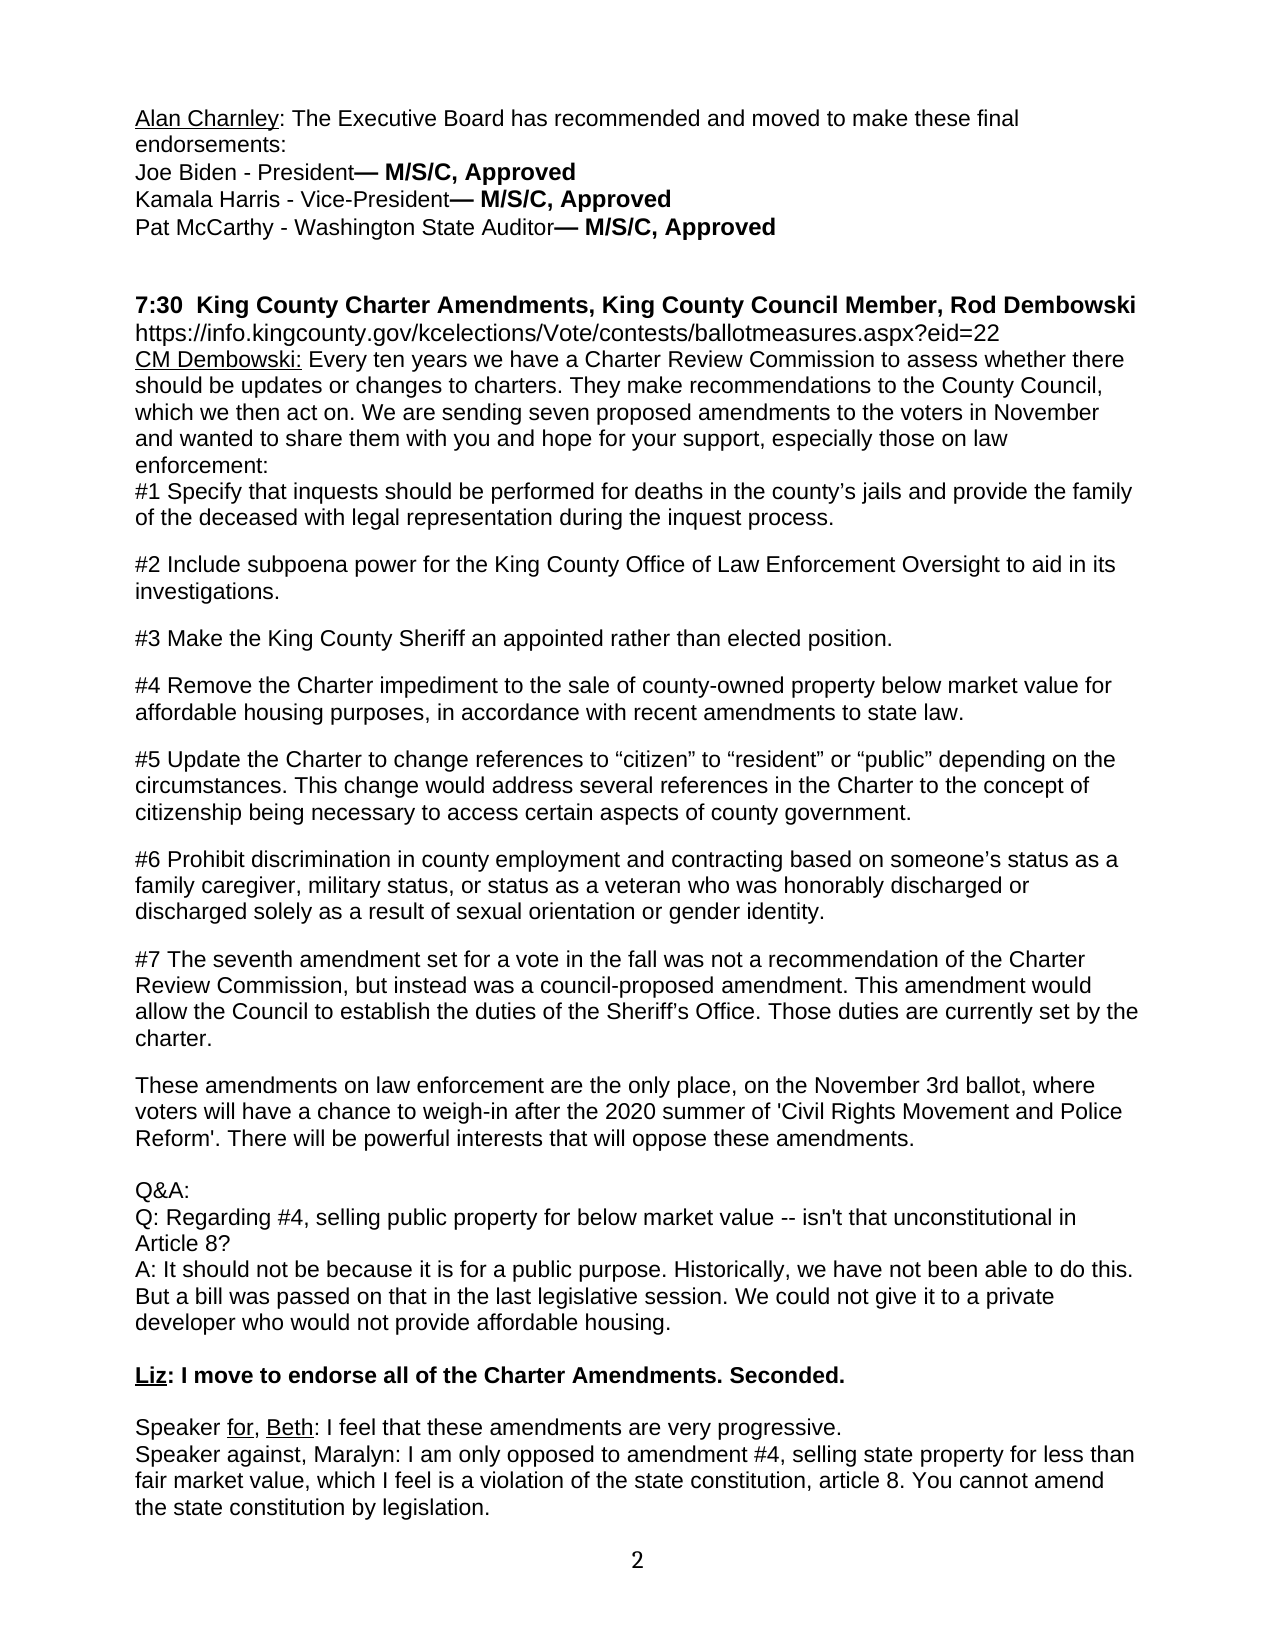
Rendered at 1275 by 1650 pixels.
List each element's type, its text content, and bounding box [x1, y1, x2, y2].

text Liz: I move to endorse all of the Charter Amendments. Seconded. [135, 1362, 1140, 1388]
text Speaker against, Maralyn: I am only opposed to amendment #4, selling state property for less than fair market value, which I feel is a violation of the state constitution, article 8. You cannot amend the state constitution by legislation. [135, 1441, 1140, 1520]
text Speaker for, Beth: I feel that these amendments are very progressive. [135, 1414, 1140, 1441]
text Joe Biden - President— M/S/C, Approved [135, 158, 1140, 185]
text A: It should not be because it is for a public purpose. Historically, we have not been able to do this. But a bill was passed on that in the last legislative session. We could not give it to a private developer who would not provide affordable housing. [135, 1256, 1140, 1335]
text #2 Include subpoena power for the King County Office of Law Enforcement Oversight to aid in its investigations. [135, 551, 1140, 604]
text Alan Charnley: The Executive Board has recommended and moved to make these final endorsements: [135, 105, 1140, 158]
text Q&A: [135, 1177, 1140, 1203]
text #4 Remove the Charter impediment to the sale of county-owned property below market value for affordable housing purposes, in accordance with recent amendments to state law. [135, 672, 1140, 725]
text CM Dembowski: Every ten years we have a Charter Review Commission to assess whether there should be updates or changes to charters. They make recommendations to the County Council, which we then act on. We are sending seven proposed amendments to the voters in November and wanted to share them with you and hope for your support, especially those on law enforcement: [135, 346, 1140, 478]
text #7 The seventh amendment set for a vote in the fall was not a recommendation of the Charter Review Commission, but instead was a council-proposed amendment. This amendment would allow the Council to establish the duties of the Sheriff’s Office. Those duties are currently set by the charter. [135, 946, 1140, 1051]
text Pat McCarthy - Washington State Auditor— M/S/C, Approved [135, 213, 1140, 241]
text 7:30 King County Charter Amendments, King County Council Member, Rod Dembowski [135, 291, 1140, 318]
text https://info.kingcounty.gov/kcelections/Vote/contests/ballotmeasures.aspx?eid=22 [135, 318, 1140, 346]
text Q: Regarding #4, selling public property for below market value -- isn't that unconstitutional in Article 8? [135, 1203, 1140, 1256]
text These amendments on law enforcement are the only place, on the November 3rd ballot, where voters will have a chance to weigh-in after the 2020 summer of 'Civil Rights Movement and Police Reform'. There will be powerful interests that will oppose these amendments. [135, 1072, 1140, 1151]
text #3 Make the King County Sheriff an appointed rather than elected position. [135, 625, 1140, 651]
text #5 Update the Charter to change references to “citizen” to “resident” or “public” depending on the circumstances. This change would address several references in the Charter to the concept of citizenship being necessary to access certain aspects of county government. [135, 746, 1140, 825]
text #1 Specify that inquests should be performed for deaths in the county’s jails and provide the family of the deceased with legal representation during the inquest process. [135, 478, 1140, 531]
text #6 Prohibit discrimination in county employment and contracting based on someone’s status as a family caregiver, military status, or status as a veteran who was honorably discharged or discharged solely as a result of sexual orientation or gender identity. [135, 846, 1140, 925]
text Kamala Harris - Vice-President— M/S/C, Approved [135, 185, 1140, 213]
